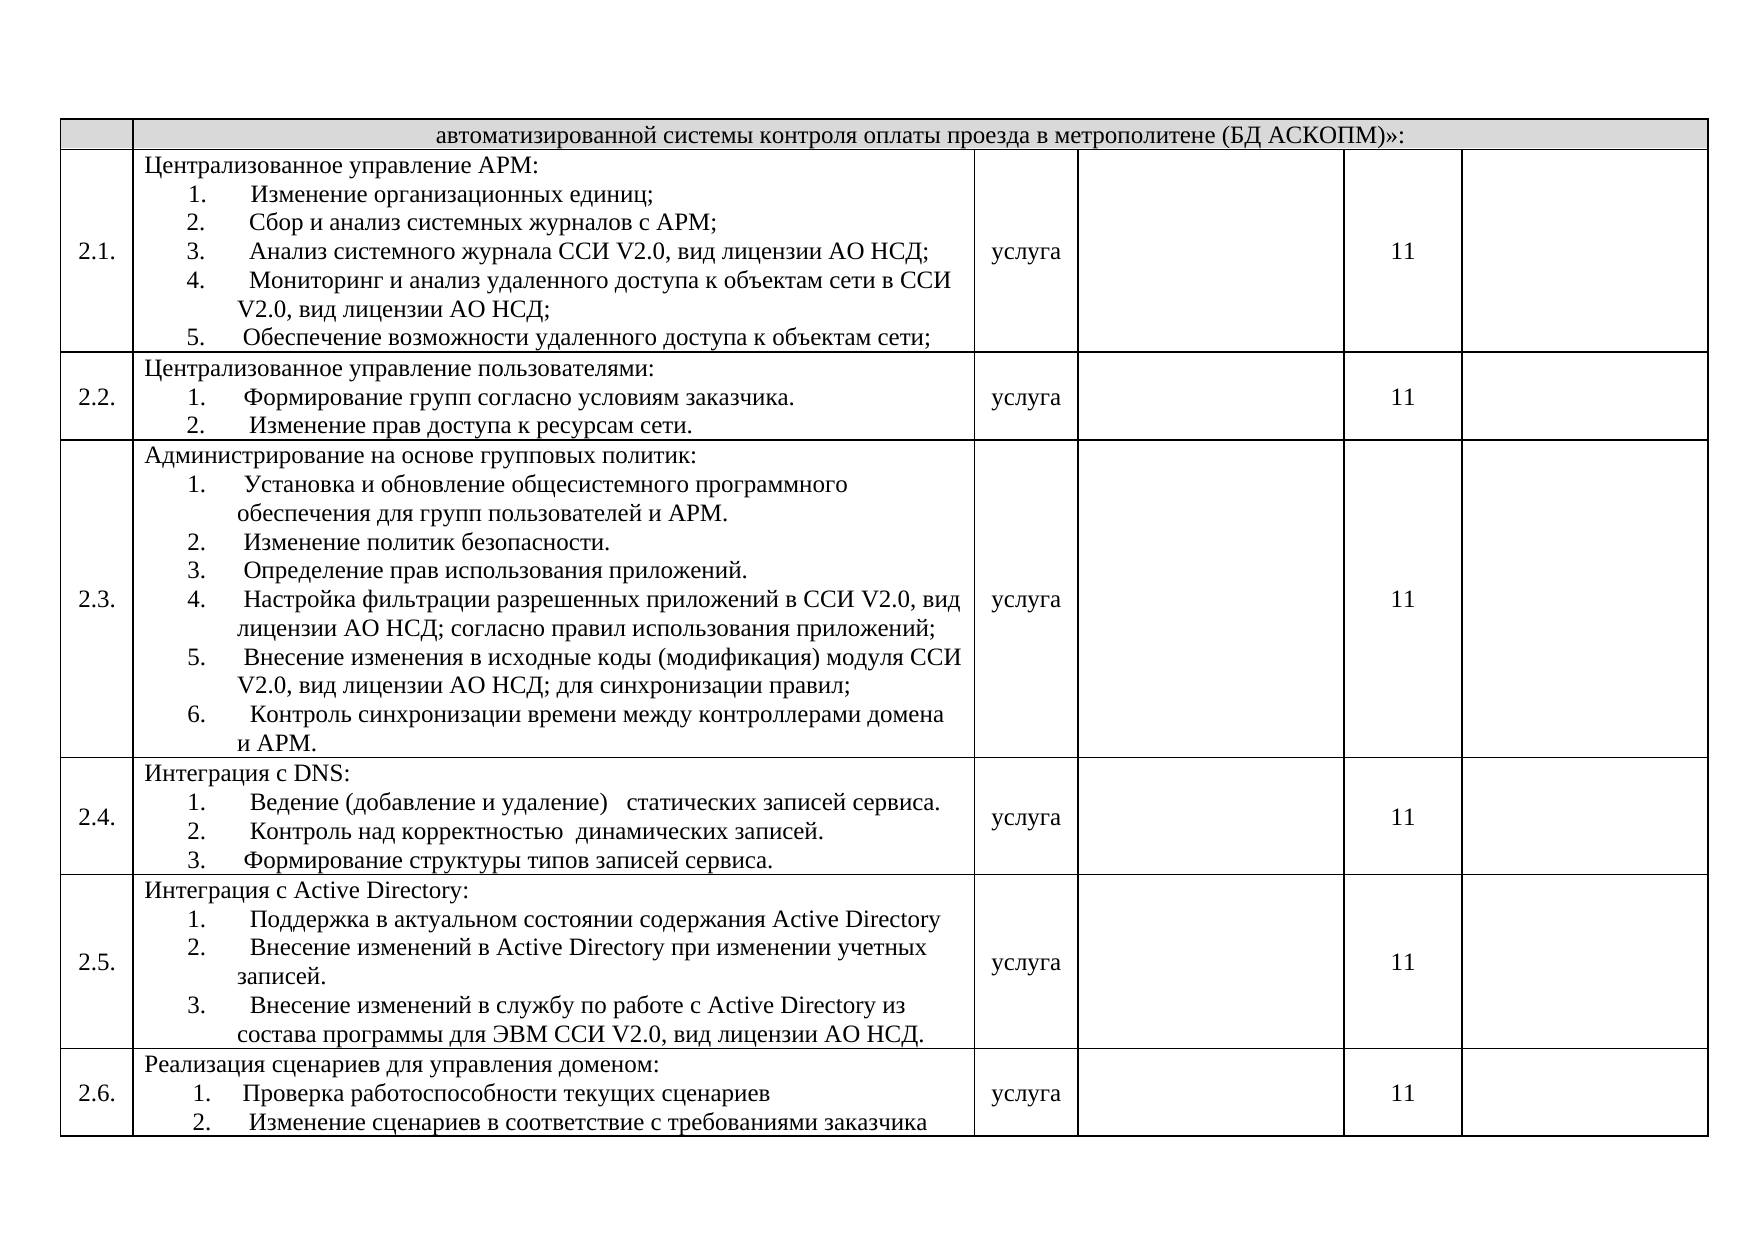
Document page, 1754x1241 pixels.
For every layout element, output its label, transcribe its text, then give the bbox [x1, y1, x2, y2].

table_cell 2.1. [61, 150, 132, 351]
table_cell услуга [975, 875, 1077, 1047]
table_cell 2.5. [61, 875, 132, 1047]
table_cell 11 [1345, 875, 1461, 1047]
table_cell [1079, 1049, 1343, 1135]
table_cell 11 [1345, 1049, 1461, 1135]
table_cell 2.6. [61, 1049, 132, 1135]
table_cell услуга [975, 353, 1077, 439]
table_cell 11 [1345, 758, 1461, 873]
table_cell услуга [975, 441, 1077, 757]
table_cell [1079, 758, 1343, 873]
table_cell 2.3. [61, 441, 132, 757]
table_cell Централизованное управление пользователями: 1. Формирование групп согласно условиям заказчика. 2. Изменение прав доступа к ресурсам сети. [134, 353, 974, 439]
table_cell 11 [1345, 150, 1461, 351]
table_cell [1079, 875, 1343, 1047]
table_cell [1463, 353, 1707, 439]
table_cell Администрирование на основе групповых политик: 1. Установка и обновление общесистемного программного обеспечения для групп пользователей и АРМ. 2. Изменение политик безопасности. 3. Определение прав использования приложений. 4. Настройка фильтрации разрешенных приложений в ССИ V2.0, вид лицензии АО НСД; согласно правил использования приложений; 5. Внесение изменения в исходные коды (модификация) модуля ССИ V2.0, вид лицензии АО НСД; для синхронизации правил; 6. Контроль синхронизации времени между контроллерами домена и АРМ. [134, 441, 974, 757]
table_cell [1463, 1049, 1707, 1135]
table_cell Интеграция с Active Directory: 1. Поддержка в актуальном состоянии содержания Active Directory 2. Внесение изменений в Active Directory при изменении учетных записей. 3. Внесение изменений в службу по работе с Active Directory из состава программы для ЭВМ ССИ V2.0, вид лицензии АО НСД. [134, 875, 974, 1047]
table_cell услуга [975, 1049, 1077, 1135]
table_cell Интеграция с DNS: 1. Ведение (добавление и удаление) статических записей сервиса. 2. Контроль над корректностью динамических записей. 3. Формирование структуры типов записей сервиса. [134, 758, 974, 873]
table_cell [1463, 758, 1707, 873]
table_cell услуга [975, 758, 1077, 873]
table_cell Централизованное управление АРМ: 1. Изменение организационных единиц; 2. Сбор и анализ системных журналов с АРМ; 3. Анализ системного журнала ССИ V2.0, вид лицензии АО НСД; 4. Мониторинг и анализ удаленного доступа к объектам сети в ССИ V2.0, вид лицензии АО НСД; 5. Обеспечение возможности удаленного доступа к объектам сети; [134, 150, 974, 351]
table_cell 2 [61, 120, 132, 148]
table_cell 2.2. [61, 353, 132, 439]
table_cell [1079, 353, 1343, 439]
table_cell 2.4. [61, 758, 132, 873]
table_cell Реализация сценариев для управления доменом: 1. Проверка работоспособности текущих сценариев 2. Изменение сценариев в соответствие с требованиями заказчика [134, 1049, 974, 1135]
table_cell [1079, 441, 1343, 757]
table_cell 11 [1345, 353, 1461, 439]
table_cell [1079, 150, 1343, 351]
table_cell [1463, 875, 1707, 1047]
table_cell услуга [975, 150, 1077, 351]
table_cell 11 [1345, 441, 1461, 757]
table_cell [1463, 441, 1707, 757]
table_cell [1463, 150, 1707, 351]
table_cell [134, 120, 1707, 148]
